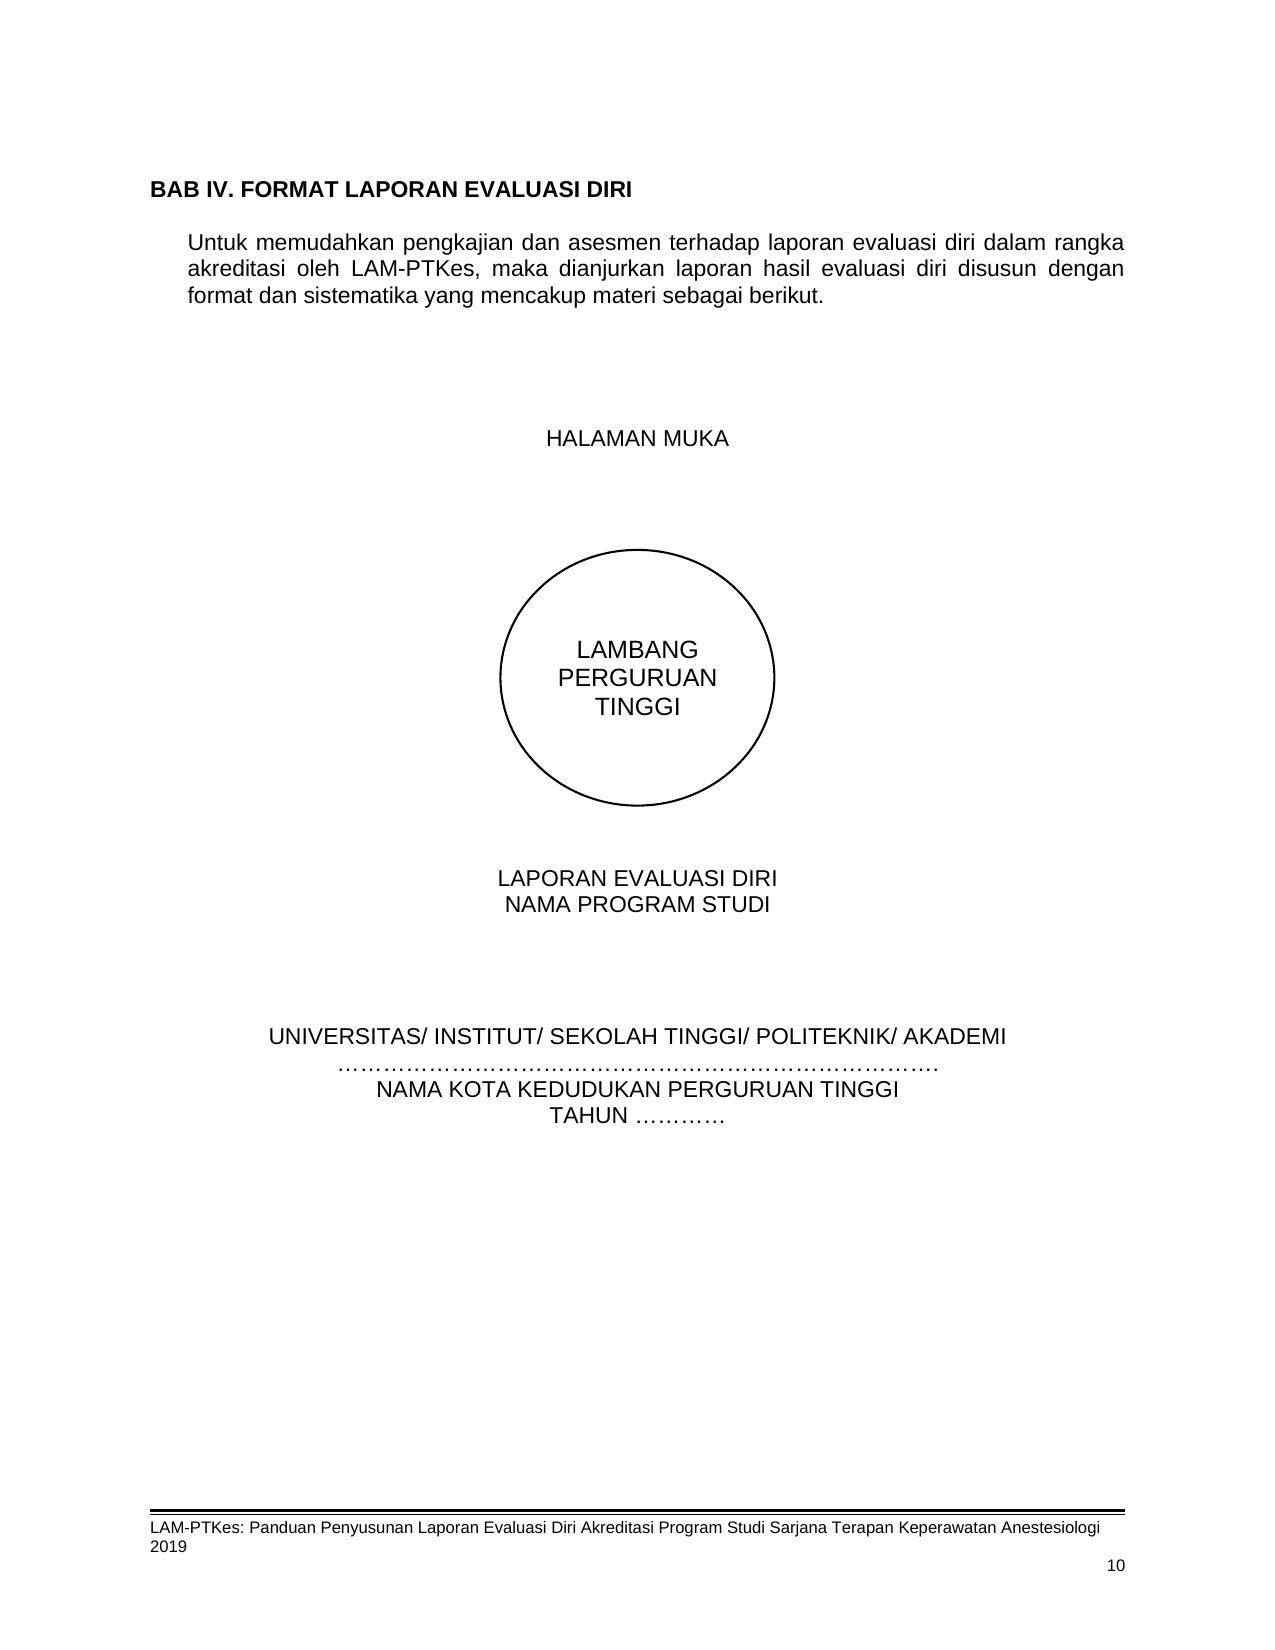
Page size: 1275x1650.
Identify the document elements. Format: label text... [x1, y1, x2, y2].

text ……………………………………………………………………. [150, 1049, 1125, 1076]
text UNIVERSITAS/ INSTITUT/ SEKOLAH TINGGI/ POLITEKNIK/ AKADEMI [150, 1023, 1125, 1049]
text TAHUN ………… [150, 1102, 1125, 1129]
text NAMA KOTA KEDUDUKAN PERGURUAN TINGGI [150, 1076, 1125, 1102]
subtitle BAB IV. FORMAT LAPORAN EVALUASI DIRI [150, 176, 1125, 203]
text Untuk memudahkan pengkajian dan asesmen terhadap laporan evaluasi diri dalam rangka akreditasi oleh LAM-PTKes, maka dianjurkan laporan hasil evaluasi diri disusun dengan format dan sistematika yang mencakup materi sebagai berikut. [187, 229, 1125, 308]
text HALAMAN MUKA [150, 425, 1125, 451]
text LAPORAN EVALUASI DIRI [150, 865, 1125, 891]
text NAMA PROGRAM STUDI [150, 891, 1125, 918]
